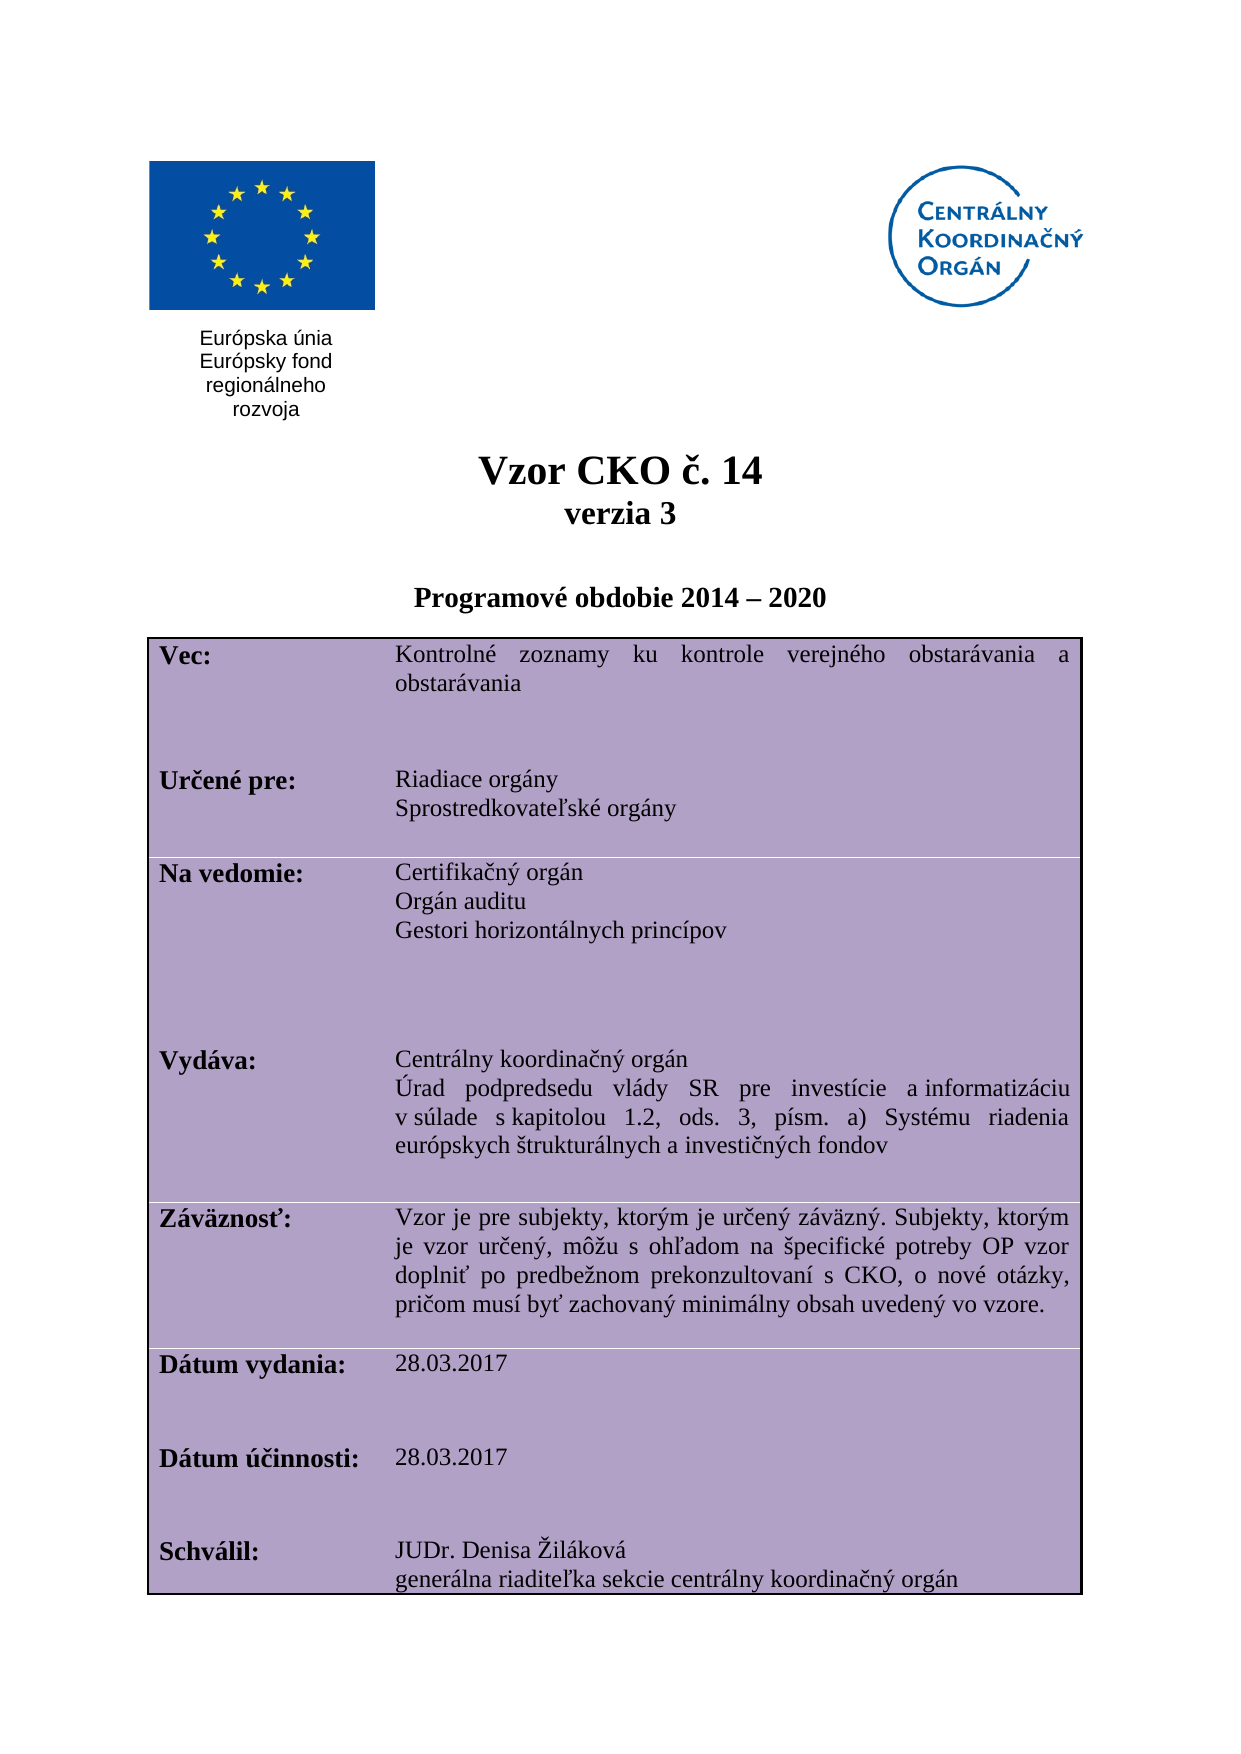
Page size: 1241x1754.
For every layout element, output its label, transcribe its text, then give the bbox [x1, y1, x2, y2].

text Európsky fond regionálneho [148, 349, 384, 397]
table_cell Určené pre: [149, 764, 384, 857]
table_cell Dátum účinnosti: [149, 1442, 384, 1535]
text Programové obdobie 2014 – 2020 [148, 580, 1093, 613]
table_cell Centrálny koordinačný orgán Úrad podpredsedu vlády SR pre investície a informatizáciu v súlade s kapitolou 1.2, ods. 3, písm. a) Systému riadenia európskych štrukturálnych a investičných fondov [384, 1044, 1080, 1202]
text Európska únia [148, 325, 384, 349]
text Vzor CKO č. [148, 445, 1093, 493]
table_cell Dátum vydania: [149, 1349, 384, 1442]
table_cell Riadiace orgány Sprostredkovateľské orgány [384, 764, 1080, 857]
table_cell Certifikačný orgán Orgán auditu Gestori horizontálnych princípov [384, 858, 1080, 1044]
picture [884, 162, 1084, 306]
table_cell Na vedomie: [149, 858, 384, 1044]
table_header Kontrolné zoznamy ku kontrole verejného obstarávania a obstarávania [384, 639, 1080, 764]
table_cell Záväznosť: [149, 1203, 384, 1348]
table_cell [384, 1203, 1080, 1348]
text rozvoja [148, 397, 384, 421]
table_cell JUDr. Denisa Žiláková generálna riaditeľka sekcie centrálny koordinačný orgán [384, 1535, 1080, 1593]
table_cell Vydáva: [149, 1044, 384, 1202]
table_header Vec: [149, 639, 384, 764]
text verzia [148, 493, 1093, 532]
table_cell Schválil: [149, 1535, 384, 1593]
